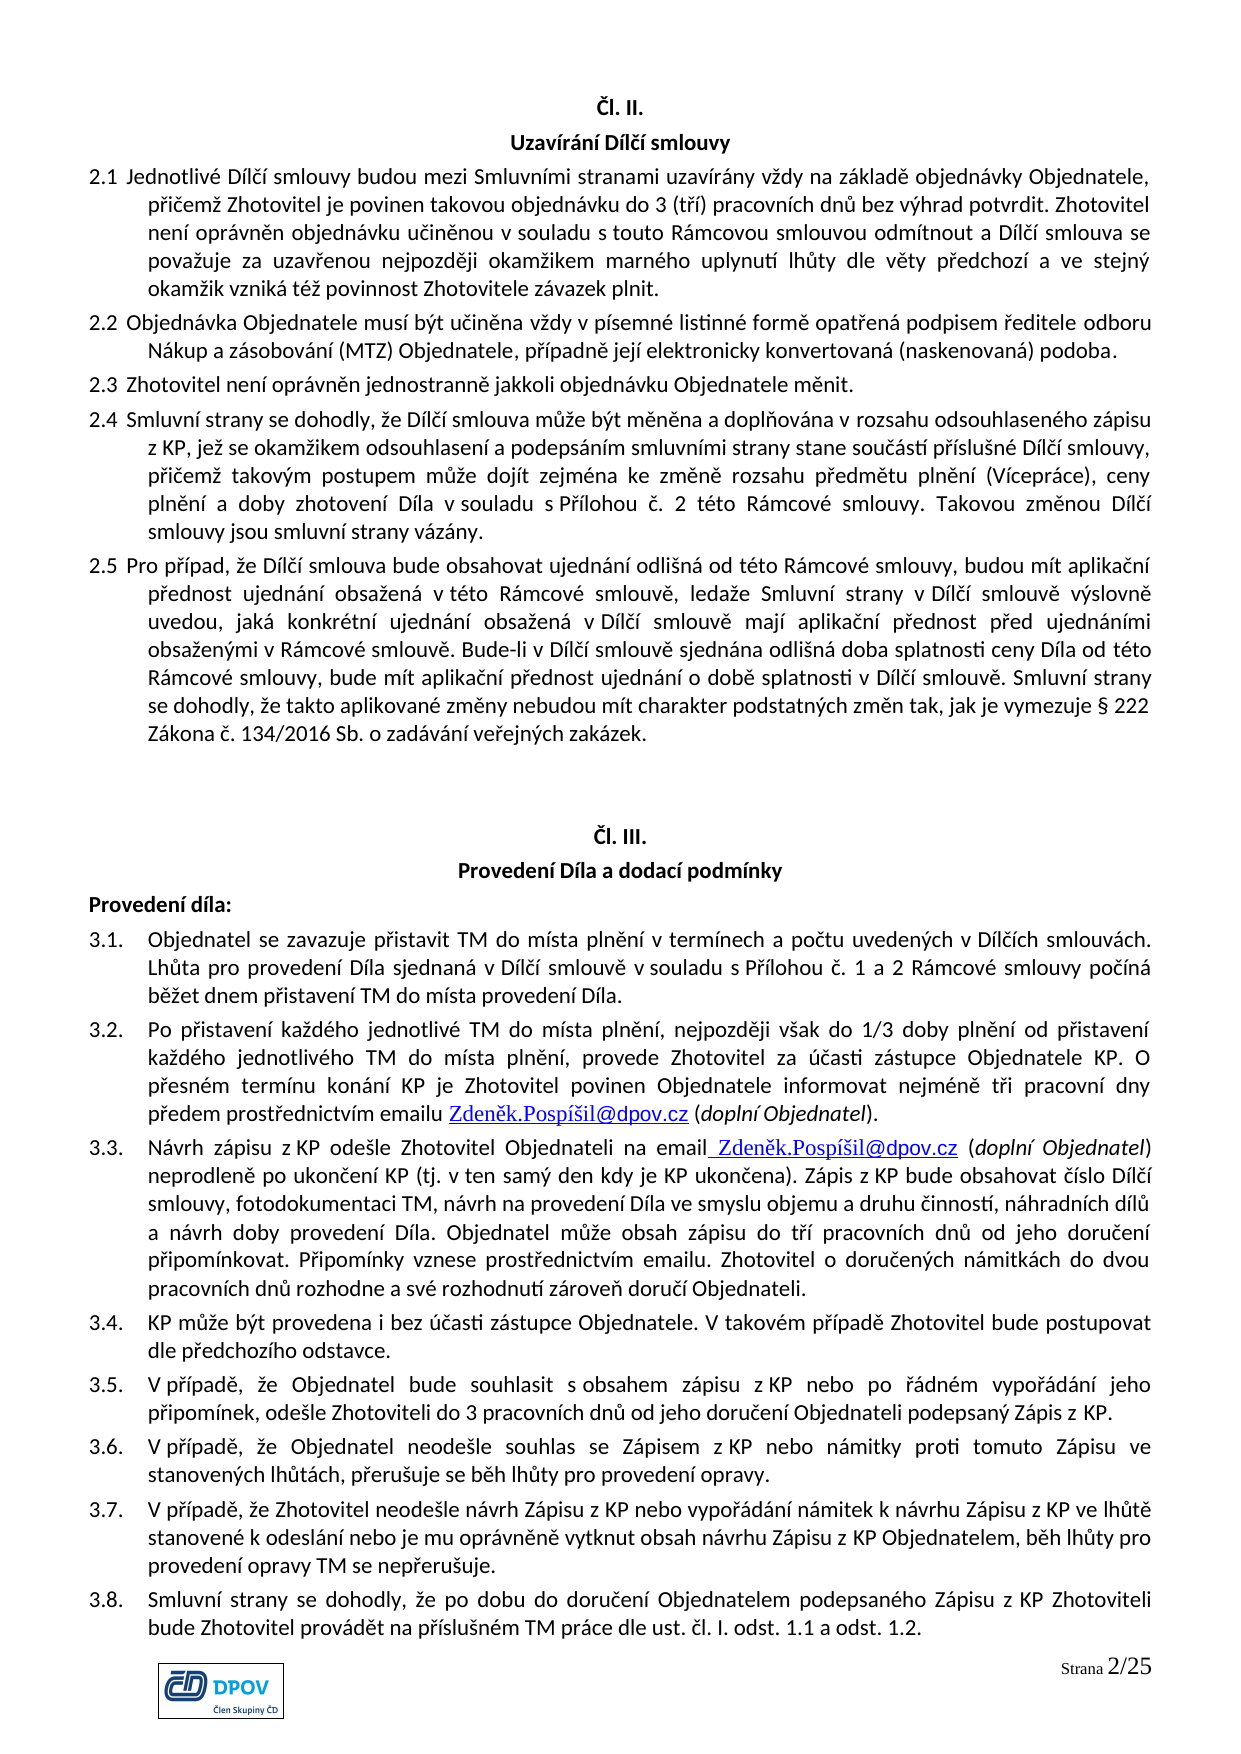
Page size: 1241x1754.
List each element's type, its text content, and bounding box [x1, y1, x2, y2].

list V případě, že Objednatel bude souhlasit s obsahem zápisu z KP nebo po řádném vypořádání jeho připomínek, odešle Zhotoviteli do 3 pracovních dnů od jeho doručení Objednateli podepsaný Zápis z KP. [89, 1370, 1152, 1426]
list Pro případ, že Dílčí smlouva bude obsahovat ujednání odlišná od této Rámcové smlouvy, budou mít aplikační přednost ujednání obsažená v této Rámcové smlouvě, ledaže Smluvní strany v Dílčí smlouvě výslovně uvedou, jaká konkrétní ujednání obsažená v Dílčí smlouvě mají aplikační přednost před ujednáními obsaženými v Rámcové smlouvě. Bude-li v Dílčí smlouvě sjednána odlišná doba splatnosti ceny Díla od této Rámcové smlouvy, bude mít aplikační přednost ujednání o době splatnosti v Dílčí smlouvě. Smluvní strany se dohodly, že takto aplikované změny nebudou mít charakter podstatných změn tak, jak je vymezuje § 222 Zákona č. 134/2016 Sb. o zadávání veřejných zakázek. [89, 551, 1152, 747]
list Smluvní strany se dohodly, že Dílčí smlouva může být měněna a doplňována v rozsahu odsouhlaseného zápisu z KP, jež se okamžikem odsouhlasení a podepsáním smluvními strany stane součástí příslušné Dílčí smlouvy, přičemž takovým postupem může dojít zejména ke změně rozsahu předmětu plnění (Vícepráce), ceny plnění a doby zhotovení Díla v souladu s Přílohou č. 2 této Rámcové smlouvy. Takovou změnou Dílčí smlouvy jsou smluvní strany vázány. [89, 405, 1152, 545]
list V případě, že Zhotovitel neodešle návrh Zápisu z KP nebo vypořádání námitek k návrhu Zápisu z KP ve lhůtě stanovené k odeslání nebo je mu oprávněně vytknut obsah návrhu Zápisu z KP Objednatelem, běh lhůty pro provedení opravy TM se nepřerušuje. [89, 1495, 1152, 1579]
list Smluvní strany se dohodly, že po dobu do doručení Objednatelem podepsaného Zápisu z KP Zhotoviteli bude Zhotovitel provádět na příslušném TM práce dle ust. čl. I. odst. 1.1 a odst. 1.2. [89, 1585, 1152, 1641]
list Objednávka Objednatele musí být učiněna vždy v písemné listinné formě opatřená podpisem ředitele odboru Nákup a zásobování (MTZ) Objednatele, případně její elektronicky konvertovaná (naskenovaná) podoba. [89, 308, 1152, 364]
text Provedení Díla a dodací podmínky [89, 856, 1152, 884]
text Čl. III. [89, 822, 1152, 850]
list Zhotovitel není oprávněn jednostranně jakkoli objednávku Objednatele měnit. [89, 371, 1152, 398]
list Po přistavení každého jednotlivé TM do místa plnění, nejpozději však do 1/3 doby plnění od přistavení každého jednotlivého TM do místa plnění, provede Zhotovitel za účasti zástupce Objednatele KP. O přesném termínu konání KP je Zhotovitel povinen Objednatele informovat nejméně tři pracovní dny předem prostřednictvím emailu Zdeněk.Pospíšil@dpov.cz (doplní Objednatel). [89, 1015, 1152, 1127]
list V případě, že Objednatel neodešle souhlas se Zápisem z KP nebo námitky proti tomuto Zápisu ve stanovených lhůtách, přerušuje se běh lhůty pro provedení opravy. [89, 1432, 1152, 1488]
text Uzavírání Dílčí smlouvy [89, 128, 1152, 156]
list KP může být provedena i bez účasti zástupce Objednatele. V takovém případě Zhotovitel bude postupovat dle předchozího odstavce. [89, 1308, 1152, 1364]
list Návrh zápisu z KP odešle Zhotovitel Objednateli na email Zdeněk.Pospíšil@dpov.cz (doplní Objednatel) neprodleně po ukončení KP (tj. v ten samý den kdy je KP ukončena). Zápis z KP bude obsahovat číslo Dílčí smlouvy, fotodokumentaci TM, návrh na provedení Díla ve smyslu objemu a druhu činností, náhradních dílů a návrh doby provedení Díla. Objednatel může obsah zápisu do tří pracovních dnů od jeho doručení připomínkovat. Připomínky vznese prostřednictvím emailu. Zhotovitel o doručených námitkách do dvou pracovních dnů rozhodne a své rozhodnutí zároveň doručí Objednateli. [89, 1133, 1152, 1302]
picture [159, 1664, 283, 1718]
list Objednatel se zavazuje přistavit TM do místa plnění v termínech a počtu uvedených v Dílčích smlouvách. Lhůta pro provedení Díla sjednaná v Dílčí smlouvě v souladu s Přílohou č. 1 a 2 Rámcové smlouvy počíná běžet dnem přistavení TM do místa provedení Díla. [89, 925, 1152, 1009]
list Jednotlivé Dílčí smlouvy budou mezi Smluvními stranami uzavírány vždy na základě objednávky Objednatele, přičemž Zhotovitel je povinen takovou objednávku do 3 (tří) pracovních dnů bez výhrad potvrdit. Zhotovitel není oprávněn objednávku učiněnou v souladu s touto Rámcovou smlouvou odmítnout a Dílčí smlouva se považuje za uzavřenou nejpozději okamžikem marného uplynutí lhůty dle věty předchozí a ve stejný okamžik vzniká též povinnost Zhotovitele závazek plnit. [89, 162, 1152, 302]
text Čl. II. [89, 93, 1152, 121]
text Provedení díla: [89, 891, 1152, 919]
